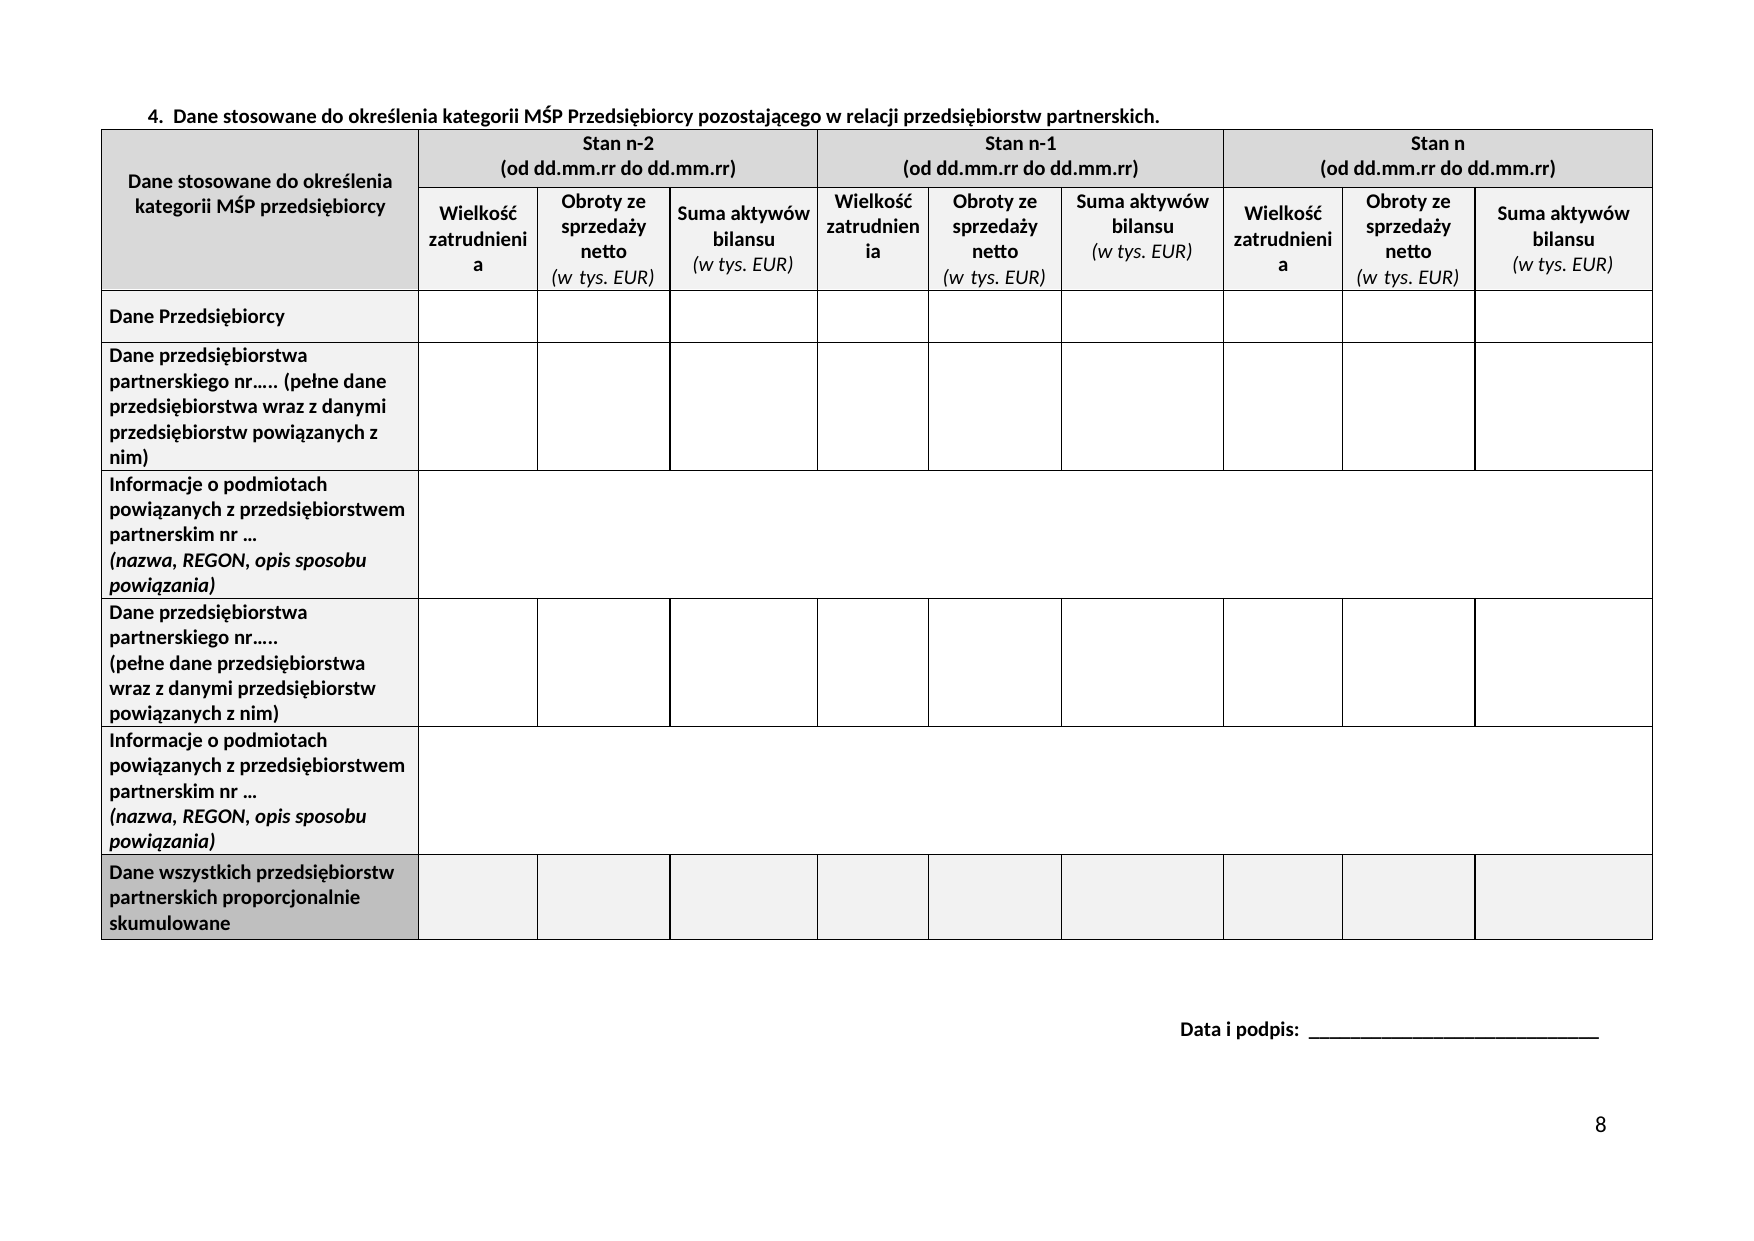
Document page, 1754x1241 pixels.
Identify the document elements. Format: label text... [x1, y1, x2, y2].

table_cell [1476, 599, 1652, 726]
table_cell Dane wszystkich przedsiębiorstw partnerskich proporcjonalnie skumulowane [102, 855, 418, 939]
table_cell [419, 855, 537, 939]
text Data i podpis: ____________________________ [1106, 1017, 1606, 1042]
table_cell [419, 599, 537, 726]
table_cell Obroty ze sprzedaży netto (w tys. EUR) [538, 188, 669, 289]
table_cell Informacje o podmiotach powiązanych z przedsiębiorstwem partnerskim nr … (nazwa, REGON, opis sposobu powiązania) [102, 727, 418, 854]
table_cell [1224, 599, 1342, 726]
table_cell [671, 599, 817, 726]
table_header Stan n (od dd.mm.rr do dd.mm.rr) [1224, 130, 1652, 187]
table_cell Dane przedsiębiorstwa partnerskiego nr….. (pełne dane przedsiębiorstwa wraz z danymi przedsiębiorstw powiązanych z nim) [102, 343, 418, 470]
table_cell [671, 291, 817, 342]
table_cell Informacje o podmiotach powiązanych z przedsiębiorstwem partnerskim nr … (nazwa, REGON, opis sposobu powiązania) [102, 471, 418, 598]
table_cell Obroty ze sprzedaży netto (w tys. EUR) [929, 188, 1061, 289]
table_cell [671, 343, 817, 470]
table_cell [818, 599, 928, 726]
table_cell [419, 471, 1652, 598]
table_cell [818, 855, 928, 939]
table_cell [929, 855, 1061, 939]
table_cell Dane przedsiębiorstwa partnerskiego nr….. (pełne dane przedsiębiorstwa wraz z danymi przedsiębiorstw powiązanych z nim) [102, 599, 418, 726]
table_cell [1062, 855, 1223, 939]
table_cell [538, 599, 669, 726]
table_cell [538, 291, 669, 342]
table_cell [818, 343, 928, 470]
table_cell Dane Przedsiębiorcy [102, 291, 418, 342]
table_cell [1476, 855, 1652, 939]
table_cell [538, 855, 669, 939]
table_cell [419, 343, 537, 470]
table_cell Obroty ze sprzedaży netto (w tys. EUR) [1343, 188, 1474, 289]
table_cell [1224, 855, 1342, 939]
table_cell [419, 727, 1652, 854]
table_cell [1476, 291, 1652, 342]
table_cell [929, 291, 1061, 342]
table_header Stan n-2 (od dd.mm.rr do dd.mm.rr) [419, 130, 817, 187]
table_cell [929, 599, 1061, 726]
table_cell Wielkość zatrudnienia [1224, 188, 1342, 289]
table_cell [538, 343, 669, 470]
table_cell [1343, 343, 1474, 470]
table_cell [818, 291, 928, 342]
table_cell [1224, 343, 1342, 470]
table_header Dane stosowane do określenia kategorii MŚP przedsiębiorcy [102, 130, 418, 289]
text 4. Dane stosowane do określenia kategorii MŚP Przedsiębiorcy pozostającego w relacji przedsiębiorstw partnerskich. [148, 103, 1606, 129]
table_cell [1062, 599, 1223, 726]
table_cell [1343, 291, 1474, 342]
table_cell [1224, 291, 1342, 342]
table_cell [1343, 599, 1474, 726]
table_cell [1343, 855, 1474, 939]
table_cell Suma aktywów bilansu (w tys. EUR) [1062, 188, 1223, 289]
table_cell Suma aktywów bilansu (w tys. EUR) [671, 188, 817, 289]
table_cell [419, 291, 537, 342]
table_cell [1062, 291, 1223, 342]
table_cell Suma aktywów bilansu (w tys. EUR) [1476, 188, 1652, 289]
table_cell Wielkość zatrudnienia [818, 188, 928, 289]
table_cell [929, 343, 1061, 470]
table_cell [1476, 343, 1652, 470]
table_header Stan n-1 (od dd.mm.rr do dd.mm.rr) [818, 130, 1223, 187]
table_cell Wielkość zatrudnienia [419, 188, 537, 289]
table_cell [1062, 343, 1223, 470]
table_cell [671, 855, 817, 939]
